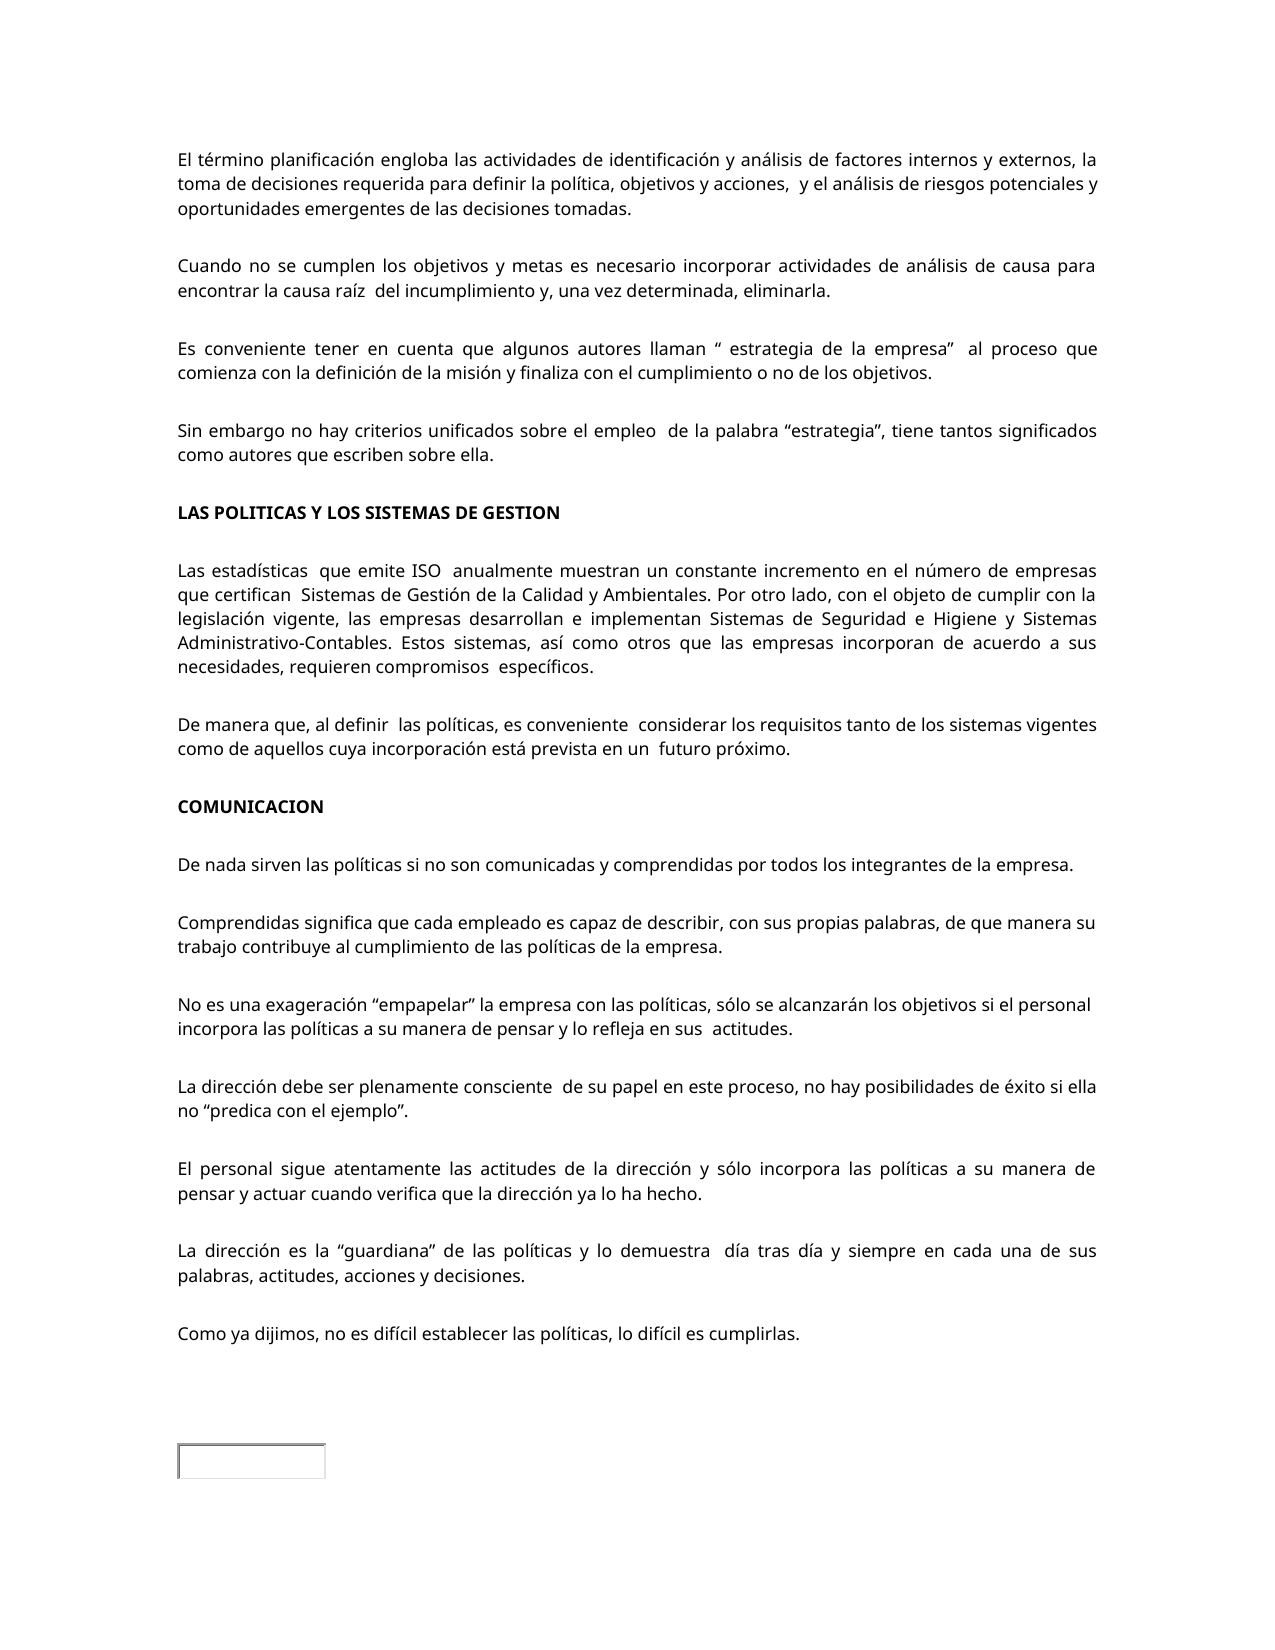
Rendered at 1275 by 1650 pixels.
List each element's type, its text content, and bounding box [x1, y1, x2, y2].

text De manera que, al definir las políticas, es conveniente considerar los requisitos tanto de los sistemas vigentes como de aquellos cuya incorporación está prevista en un futuro próximo. [177, 713, 1098, 761]
text Las estadísticas que emite ISO anualmente muestran un constante incremento en el número de empresas que certifican Sistemas de Gestión de la Calidad y Ambientales. Por otro lado, con el objeto de cumplir con la legislación vigente, las empresas desarrollan e implementan Sistemas de Seguridad e Higiene y Sistemas Administrativo-Contables. Estos sistemas, así como otros que las empresas incorporan de acuerdo a sus necesidades, requieren compromisos específicos. [177, 558, 1098, 679]
text No es una exageración “empapelar” la empresa con las políticas, sólo se alcanzarán los objetivos si el personal incorpora las políticas a su manera de pensar y lo refleja en sus actitudes. [177, 993, 1098, 1041]
text La dirección es la “guardiana” de las políticas y lo demuestra día tras día y siempre en cada una de sus palabras, actitudes, acciones y decisiones. [177, 1239, 1098, 1287]
text LAS POLITICAS Y LOS SISTEMAS DE GESTION [177, 500, 1098, 524]
text El personal sigue atentamente las actitudes de la dirección y sólo incorpora las políticas a su manera de pensar y actuar cuando verifica que la dirección ya lo ha hecho. [177, 1157, 1098, 1205]
text COMUNICACION [177, 795, 1098, 819]
text La dirección debe ser plenamente consciente de su papel en este proceso, no hay posibilidades de éxito si ella no “predica con el ejemplo”. [177, 1075, 1098, 1123]
text Cuando no se cumplen los objetivos y metas es necesario incorporar actividades de análisis de causa para encontrar la causa raíz del incumplimiento y, una vez determinada, eliminarla. [177, 254, 1098, 302]
text De nada sirven las políticas si no son comunicadas y comprendidas por todos los integrantes de la empresa. [177, 853, 1098, 877]
text Es conveniente tener en cuenta que algunos autores llaman “ estrategia de la empresa” al proceso que comienza con la definición de la misión y finaliza con el cumplimiento o no de los objetivos. [177, 336, 1098, 384]
text El término planificación engloba las actividades de identificación y análisis de factores internos y externos, la toma de decisiones requerida para definir la política, objetivos y acciones, y el análisis de riesgos potenciales y oportunidades emergentes de las decisiones tomadas. [177, 148, 1098, 220]
text Sin embargo no hay criterios unificados sobre el empleo de la palabra “estrategia”, tiene tantos significados como autores que escriben sobre ella. [177, 418, 1098, 466]
text Comprendidas significa que cada empleado es capaz de describir, con sus propias palabras, de que manera su trabajo contribuye al cumplimiento de las políticas de la empresa. [177, 911, 1098, 959]
text Como ya dijimos, no es difícil establecer las políticas, lo difícil es cumplirlas. [177, 1321, 1098, 1345]
